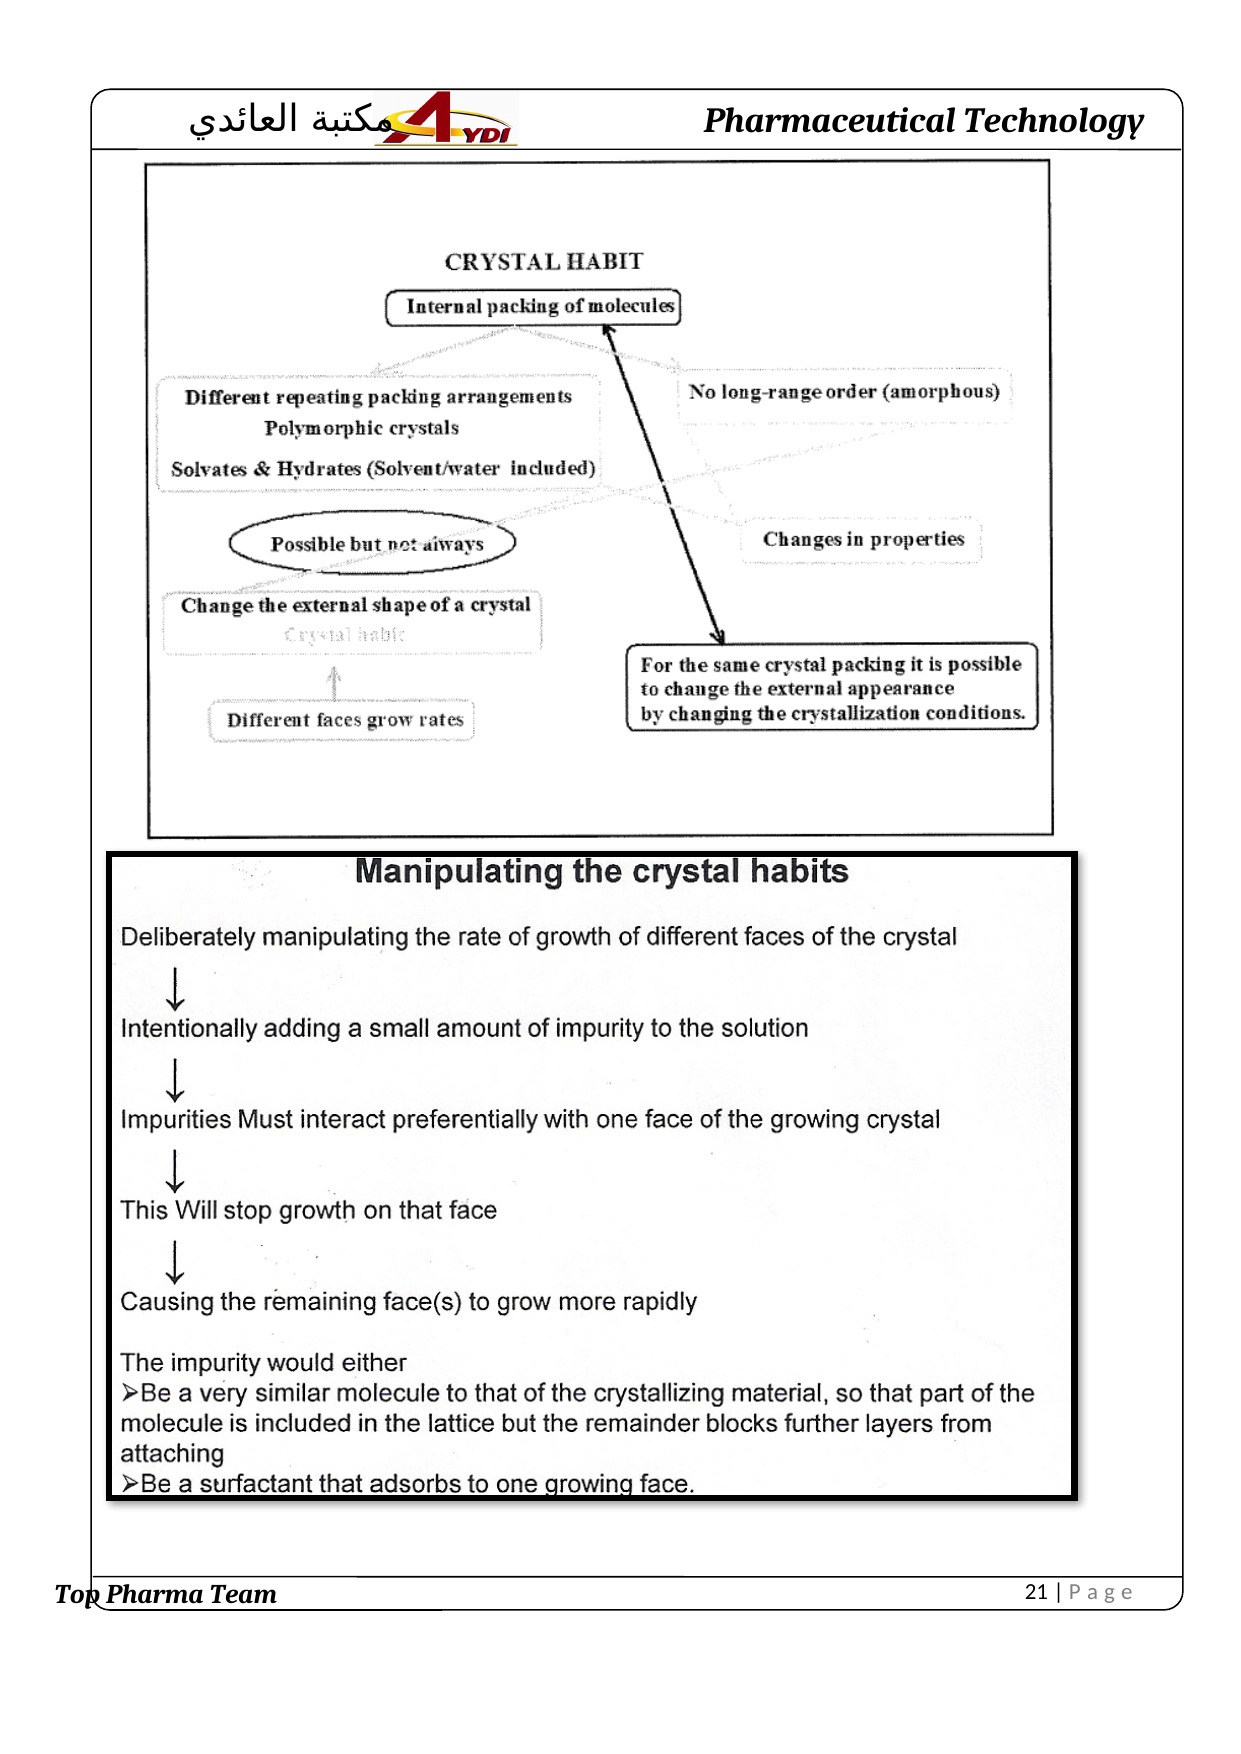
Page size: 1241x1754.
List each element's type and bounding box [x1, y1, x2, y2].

picture [372, 91, 520, 148]
picture [136, 150, 1059, 844]
picture [112, 857, 1071, 1495]
